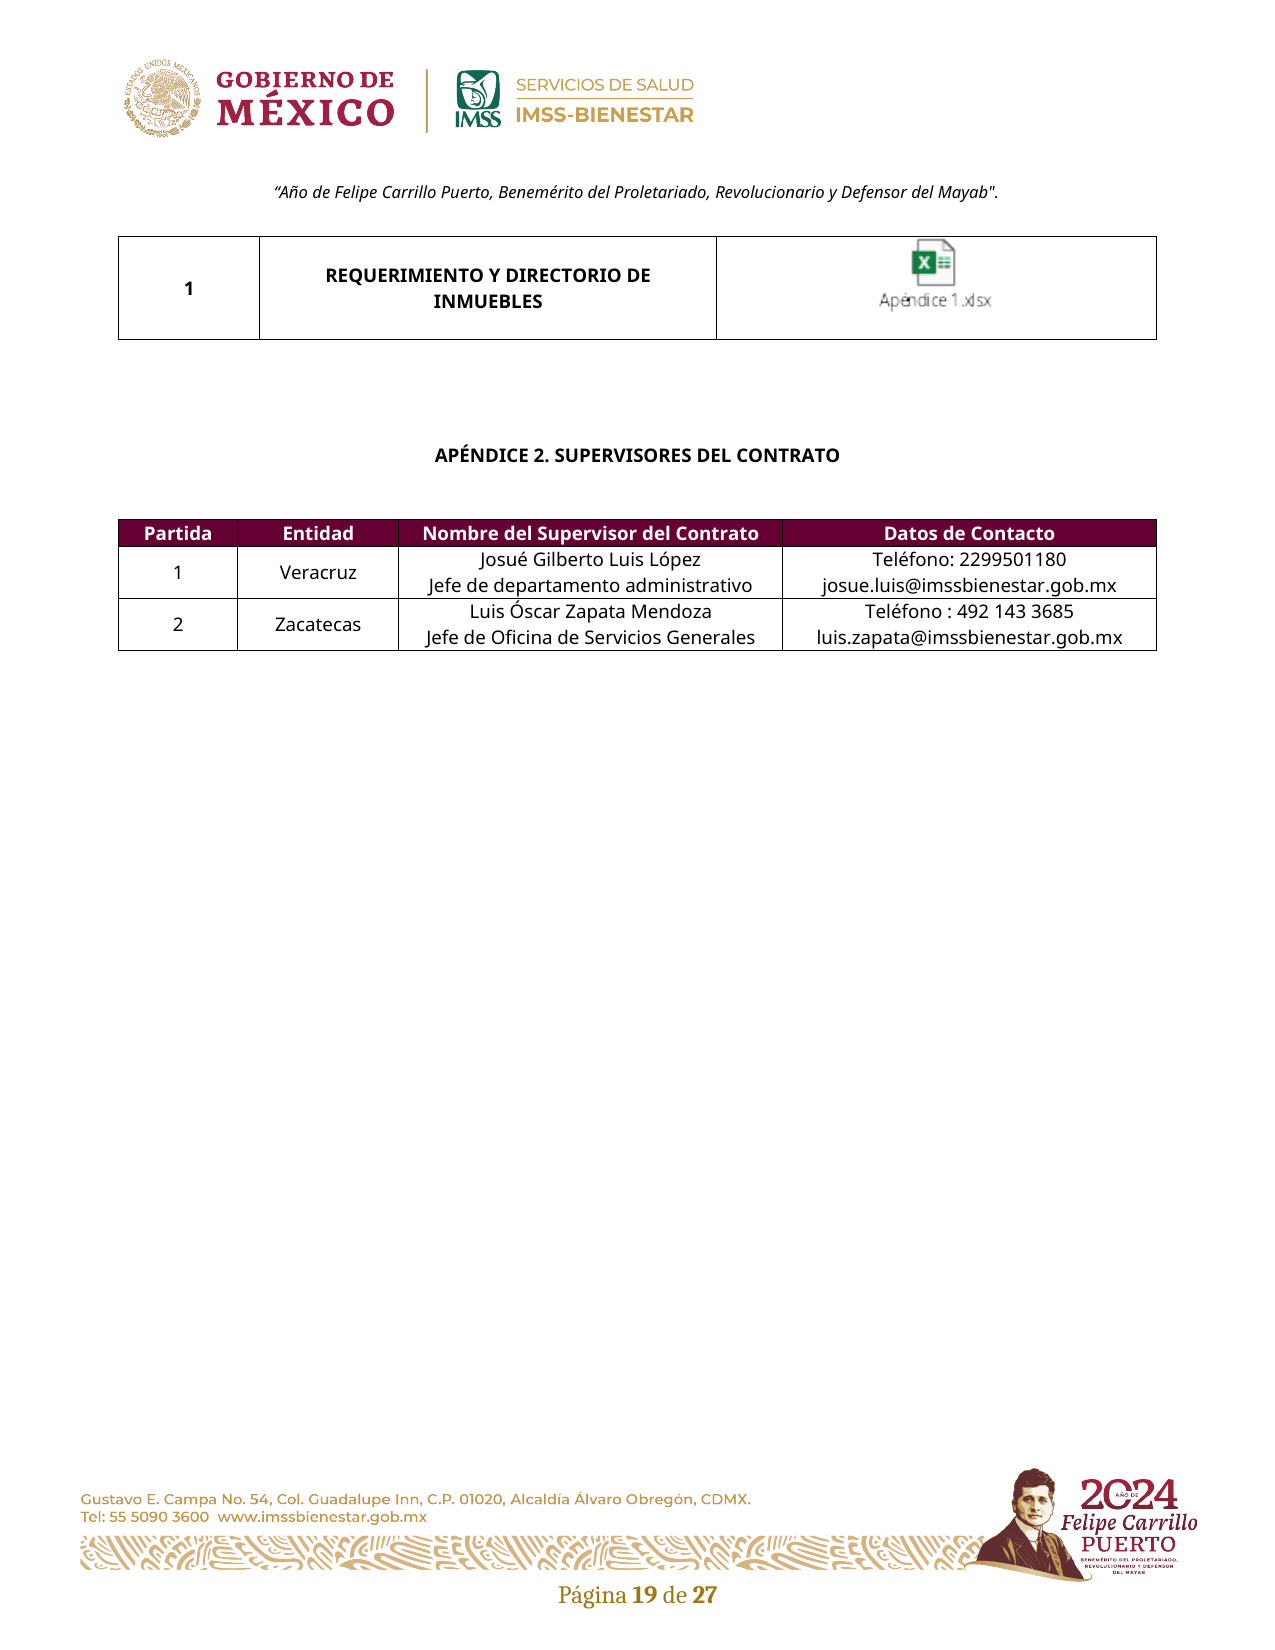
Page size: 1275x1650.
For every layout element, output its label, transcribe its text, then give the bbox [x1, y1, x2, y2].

table_header Entidad [238, 520, 398, 546]
table_cell Josué Gilberto Luis López Jefe de departamento administrativo [399, 547, 782, 598]
table_cell 1 [119, 237, 259, 339]
table_cell Teléfono : 492 143 3685 luis.zapata@imssbienestar.gob.mx [783, 599, 1156, 650]
table_header Partida [119, 520, 237, 546]
table_cell REQUERIMIENTO Y DIRECTORIO DE INMUEBLES [260, 237, 716, 339]
table_header Nombre del Supervisor del Contrato [399, 520, 782, 546]
table_cell Zacatecas [238, 599, 398, 650]
table_header Datos de Contacto [783, 520, 1156, 546]
table_cell 1 [119, 547, 237, 598]
text APÉNDICE 2. SUPERVISORES DEL CONTRATO [118, 442, 1157, 468]
picture [72, 1457, 1203, 1592]
table_cell Veracruz [238, 547, 398, 598]
picture [118, 55, 700, 146]
table_cell Teléfono: 2299501180 josue.luis@imssbienestar.gob.mx [783, 547, 1156, 598]
table_cell 2 [119, 599, 237, 650]
table_cell Luis Óscar Zapata Mendoza Jefe de Oficina de Servicios Generales [399, 599, 782, 650]
table_cell [717, 237, 1156, 339]
